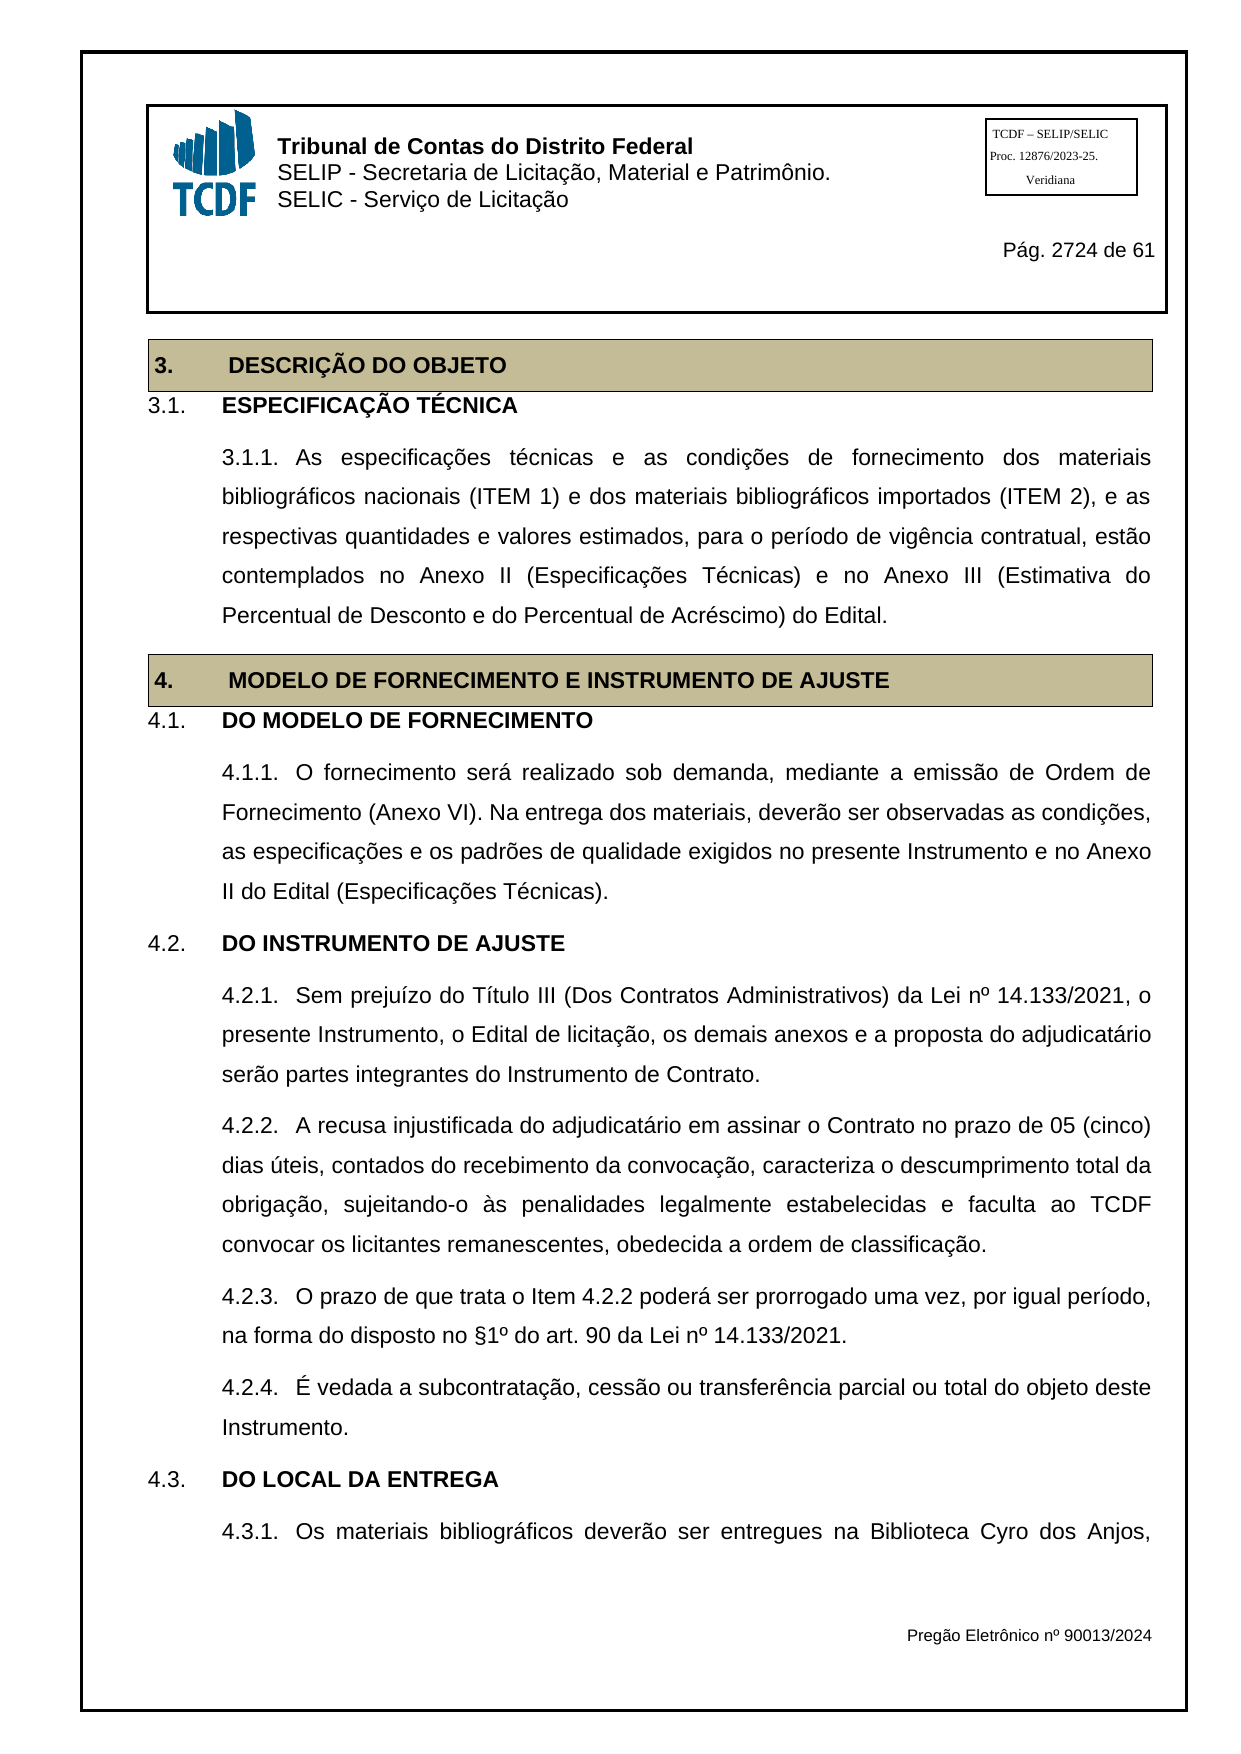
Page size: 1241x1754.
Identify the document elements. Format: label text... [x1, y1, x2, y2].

table_header DESCRIÇÃO DO OBJETO [149, 340, 1152, 391]
list DO LOCAL DA ENTREGA [148, 1466, 1152, 1492]
list Sem prejuízo do Título III (Dos Contratos Administrativos) da Lei nº 14.133/2021, o presente Instrumento, o Edital de licitação, os demais anexos e a proposta do adjudicatário serão partes integrantes do Instrumento de Contrato. [222, 982, 1152, 1087]
table_header MODELO DE FORNECIMENTO E INSTRUMENTO DE AJUSTE [149, 655, 1152, 706]
list As especificações técnicas e as condições de fornecimento dos materiais bibliográficos nacionais (ITEM 1) e dos materiais bibliográficos importados (ITEM 2), e as respectivas quantidades e valores estimados, para o período de vigência contratual, estão contemplados no Anexo II (Especificações Técnicas) e no Anexo III (Estimativa do Percentual de Desconto e do Percentual de Acréscimo) do Edital. [222, 444, 1152, 628]
list O prazo de que trata o Item 4.2.2 poderá ser prorrogado uma vez, por igual período, na forma do disposto no §1º do art. 90 da Lei nº 14.133/2021. [222, 1283, 1152, 1349]
list ESPECIFICAÇÃO TÉCNICA [148, 392, 1152, 418]
list DO INSTRUMENTO DE AJUSTE [148, 929, 1152, 956]
list DO MODELO DE FORNECIMENTO [148, 707, 1152, 733]
list É vedada a subcontratação, cessão ou transferência parcial ou total do objeto deste Instrumento. [222, 1374, 1152, 1440]
list A recusa injustificada do adjudicatário em assinar o Contrato no prazo de 05 (cinco) dias úteis, contados do recebimento da convocação, caracteriza o descumprimento total da obrigação, sujeitando-o às penalidades legalmente estabelecidas e faculta ao TCDF convocar os licitantes remanescentes, obedecida a ordem de classificação. [222, 1112, 1152, 1257]
list O fornecimento será realizado sob demanda, mediante a emissão de Ordem de Fornecimento (Anexo VI). Na entrega dos materiais, deverão ser observadas as condições, as especificações e os padrões de qualidade exigidos no presente Instrumento e no Anexo II do Edital (Especificações Técnicas). [222, 759, 1152, 904]
picture [158, 107, 270, 218]
